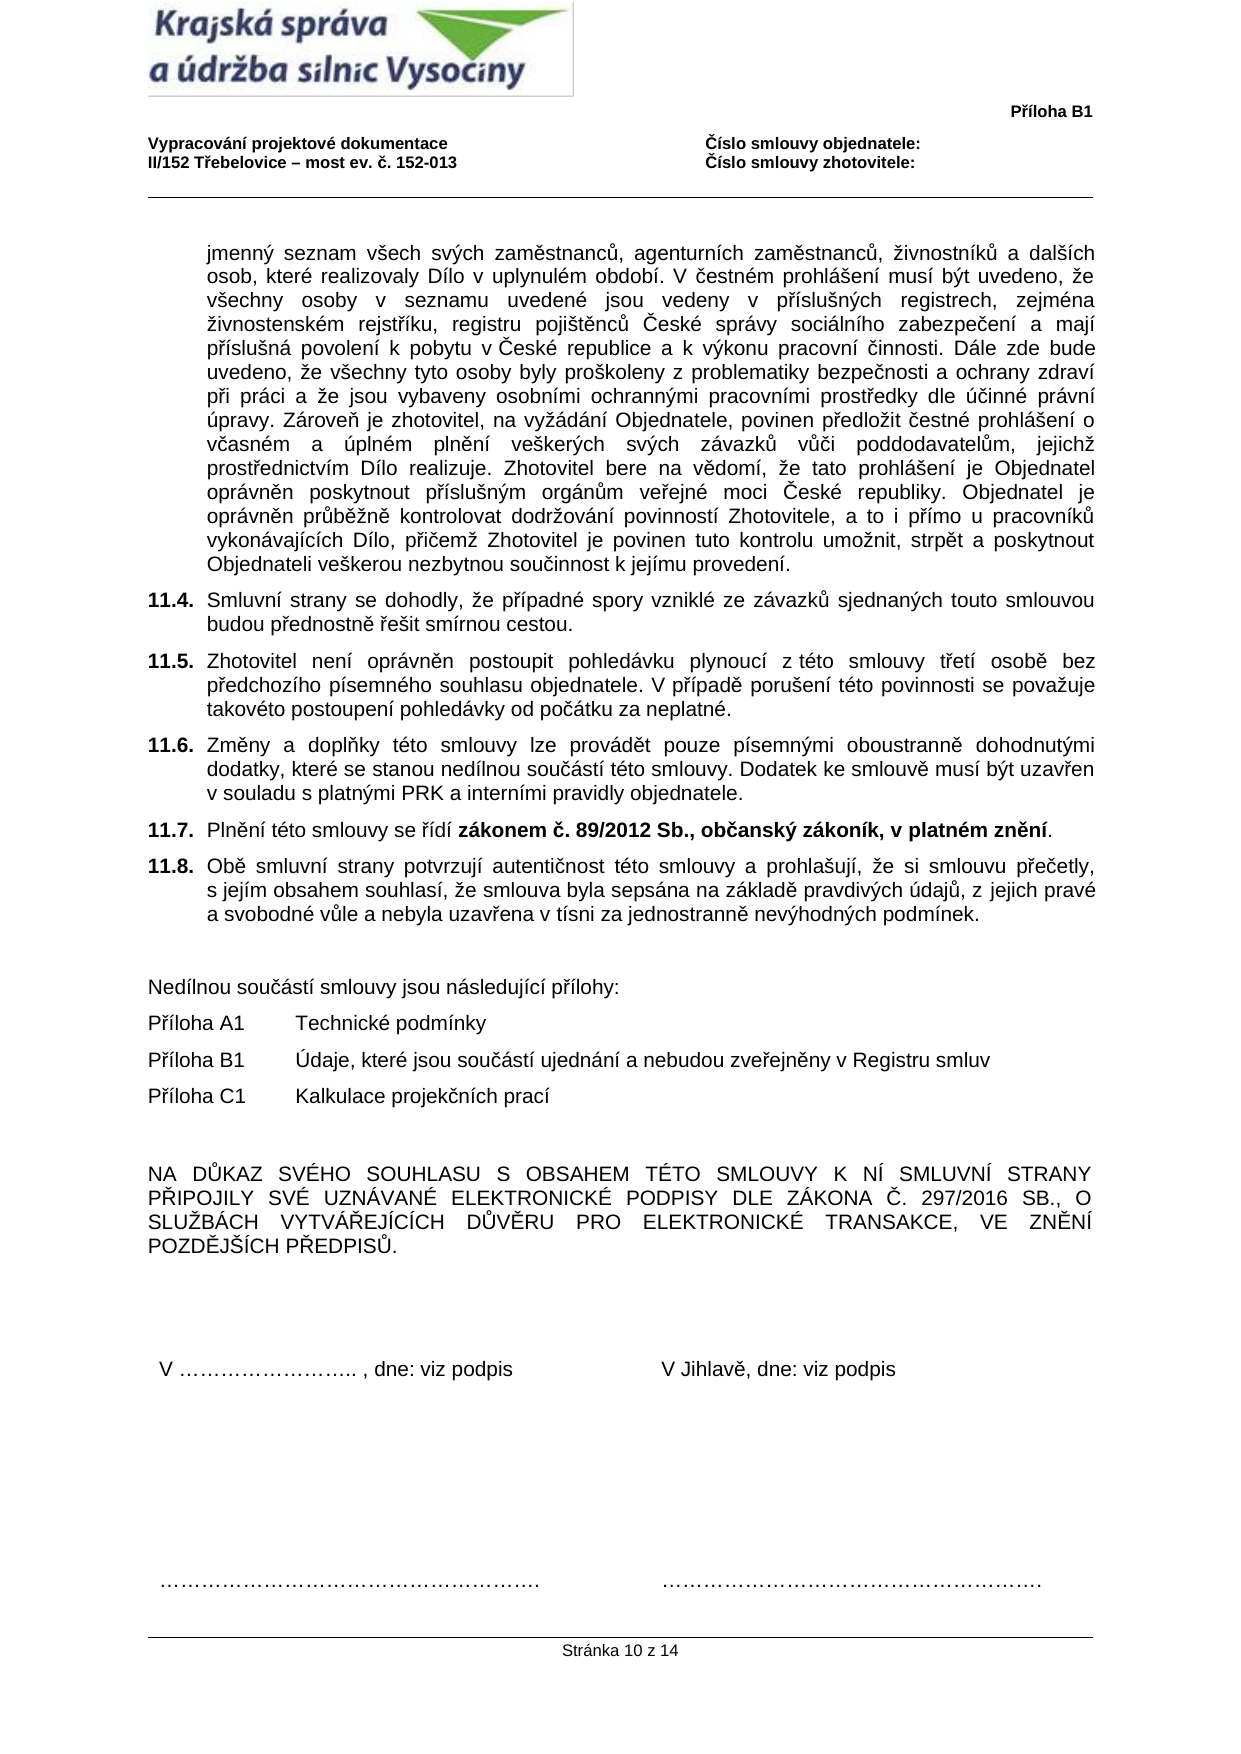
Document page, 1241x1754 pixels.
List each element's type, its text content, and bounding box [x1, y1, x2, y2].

text Příloha A1 Technické podmínky [148, 1011, 1096, 1035]
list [148, 240, 1096, 576]
table_header V Jihlavě, dne: viz podpis [650, 1357, 1093, 1400]
text Nedílnou součástí smlouvy jsou následující přílohy: [148, 975, 1096, 999]
list Zhotovitel není oprávněn postoupit pohledávku plynoucí z této smlouvy třetí osobě bez předchozího písemného souhlasu objednatele. V případě porušení této povinnosti se považuje takovéto postoupení pohledávky od počátku za neplatné. [148, 649, 1096, 721]
picture [147, 2, 574, 98]
list Plnění této smlouvy se řídí zákonem č. 89/2012 Sb., občanský zákoník, v platném znění. [148, 817, 1096, 841]
list Změny a doplňky této smlouvy lze provádět pouze písemnými oboustranně dohodnutými dodatky, které se stanou nedílnou součástí této smlouvy. Dodatek ke smlouvě musí být uzavřen v souladu s platnými PRK a interními pravidly objednatele. [148, 733, 1096, 805]
text Příloha C1 Kalkulace projekčních prací [148, 1084, 1096, 1108]
list Smluvní strany se dohodly, že případné spory vzniklé ze závazků sjednaných touto smlouvou budou přednostně řešit smírnou cestou. [148, 588, 1096, 636]
table_header V …………………….. , dne: viz podpis [148, 1357, 650, 1400]
text NA DŮKAZ SVÉHO SOUHLASU S OBSAHEM TÉTO smlouvy K NÍ SMLUVNÍ STRANY PŘIPOJILY SVÉ UZNÁVANÉ ELEKTRONICKÉ PODPISY DLE ZÁKONA Č. 297/2016 SB., O SLUŽBÁCH VYTVÁŘEJÍCÍCH DŮVĚRU PRO ELEKTRONICKÉ TRANSAKCE, VE ZNĚNÍ POZDĚJŠÍCH PŘEDPISŮ. [148, 1162, 1093, 1258]
text Příloha B1 Údaje, které jsou součástí ujednání a nebudou zveřejněny v Registru smluv [148, 1048, 1096, 1072]
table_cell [148, 1400, 650, 1591]
list Obě smluvní strany potvrzují autentičnost této smlouvy a prohlašují, že si smlouvu přečetly, s jejím obsahem souhlasí, že smlouva byla sepsána na základě pravdivých údajů, z jejich pravé a svobodné vůle a nebyla uzavřena v tísni za jednostranně nevýhodných podmínek. [148, 854, 1096, 926]
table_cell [650, 1400, 1093, 1591]
